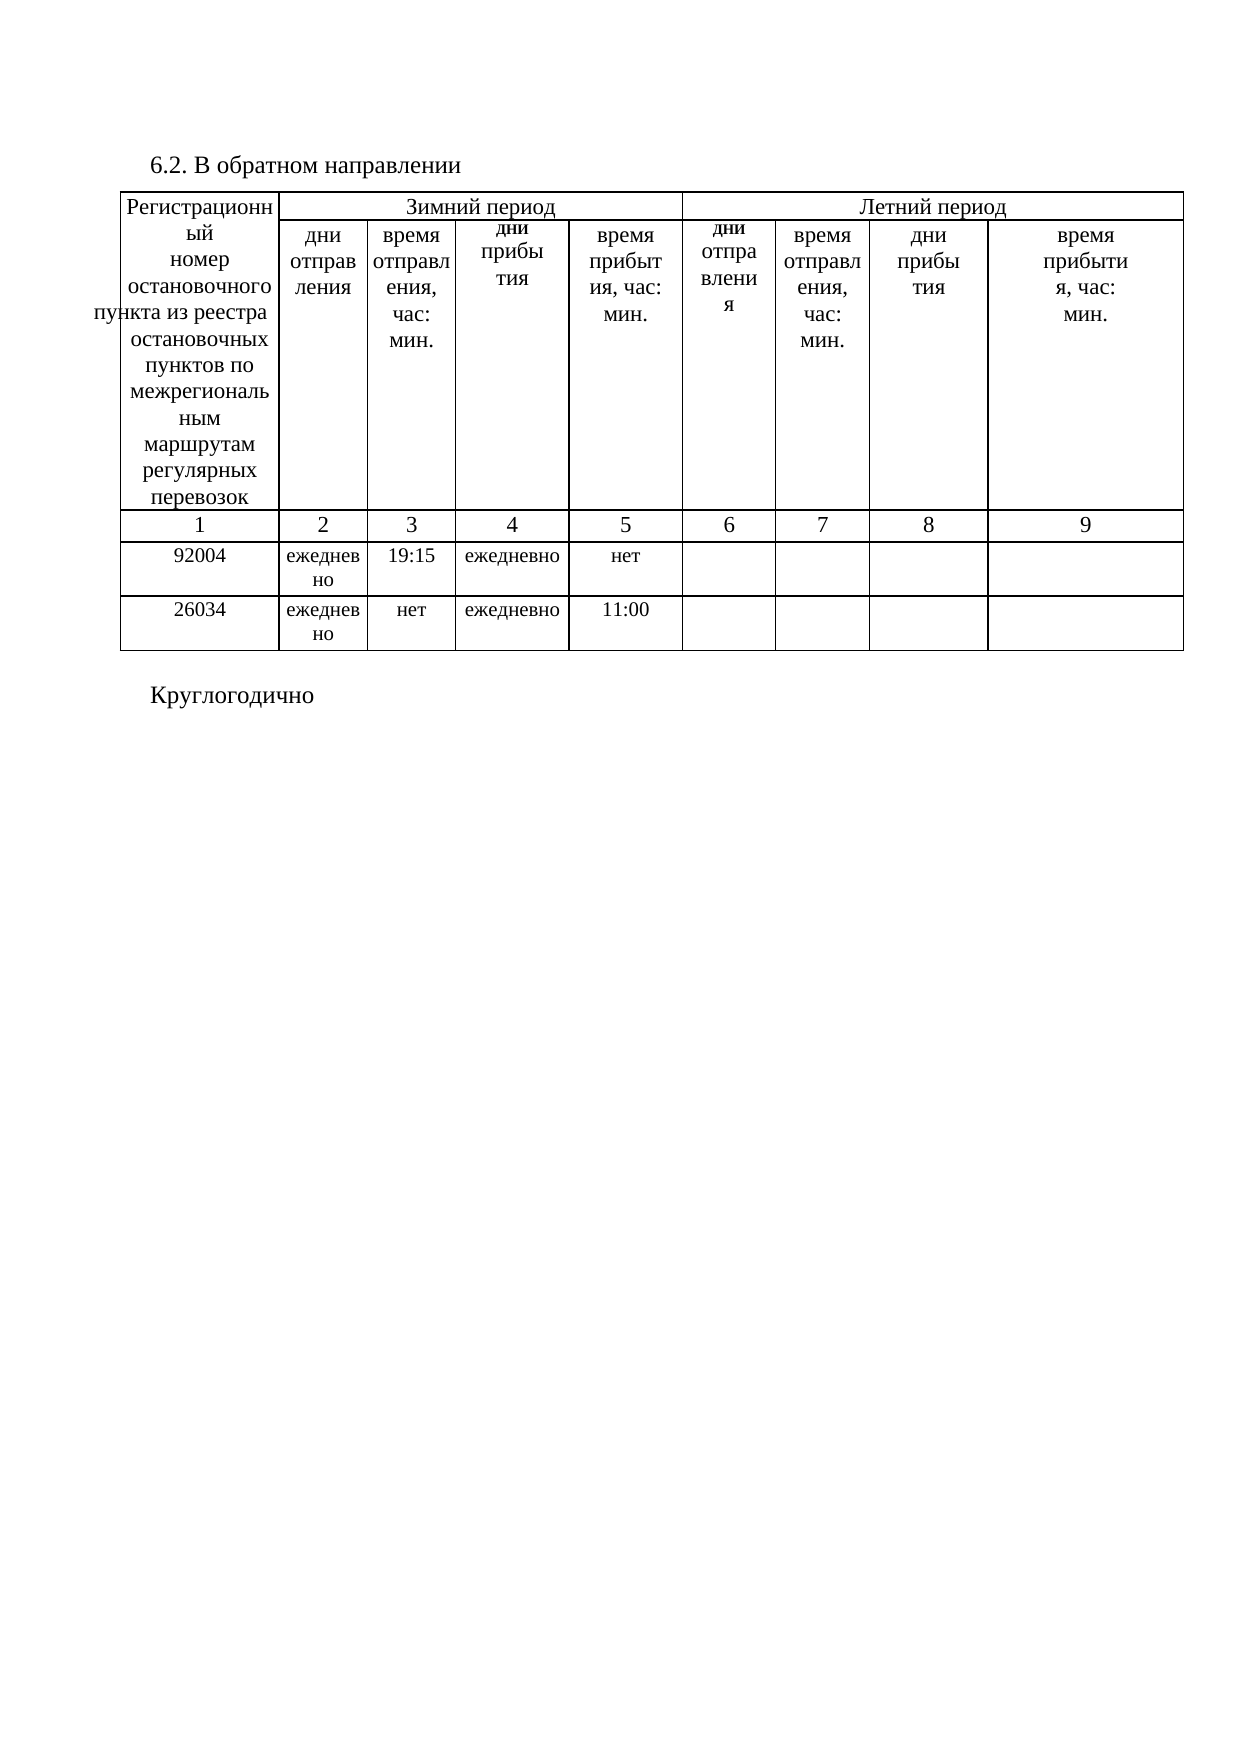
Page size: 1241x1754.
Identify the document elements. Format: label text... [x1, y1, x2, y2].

table_cell 9 [989, 511, 1183, 541]
table_cell [776, 597, 869, 650]
table_cell нет [570, 543, 682, 595]
table_cell 2 [280, 511, 367, 541]
table_cell 19:15 [368, 543, 455, 595]
table_cell 3 [368, 511, 455, 541]
table_cell 6 [683, 511, 775, 541]
table_cell время прибыт ия, час: мин. [570, 221, 682, 509]
table_cell [870, 543, 987, 595]
text Круглогодично [150, 680, 1090, 709]
table_cell нет [368, 597, 455, 650]
table_cell 8 [870, 511, 987, 541]
table_cell время отправл ения, час: мин. [368, 221, 455, 509]
table_cell ДНИ прибы тия [456, 221, 568, 509]
table_cell время отправл ения, час: мин. [776, 221, 869, 509]
table_cell [683, 543, 775, 595]
table_cell ДНИ отпра влени я [683, 221, 775, 509]
table_cell ежедневно [280, 597, 367, 650]
table_header Летний период [683, 193, 1183, 219]
table_cell [776, 543, 869, 595]
table_cell 4 [456, 511, 568, 541]
table_cell 1 [121, 511, 278, 541]
table_cell 11:00 [570, 597, 682, 650]
table_cell время прибыти я, час: мин. [989, 221, 1183, 509]
table_cell ежедневно [456, 597, 568, 650]
table_cell [989, 597, 1183, 650]
table_cell [870, 597, 987, 650]
table_header Зимний период [280, 193, 682, 219]
table_cell 92004 [121, 543, 278, 595]
table_cell 26034 [121, 597, 278, 650]
table_header Регистрационный номер остановочного пункта из реестра остановочных пунктов по межрегиональным маршрутам регулярных перевозок [121, 193, 278, 509]
table_cell ежедневно [456, 543, 568, 595]
table_cell дни прибы тия [870, 221, 987, 509]
table_cell [989, 543, 1183, 595]
table_cell 5 [570, 511, 682, 541]
table_cell ежедневно [280, 543, 367, 595]
table_cell [683, 597, 775, 650]
table_cell дни отправ ления [280, 221, 367, 509]
text 6.2. В обратном направлении [150, 150, 1090, 179]
table_cell 7 [776, 511, 869, 541]
